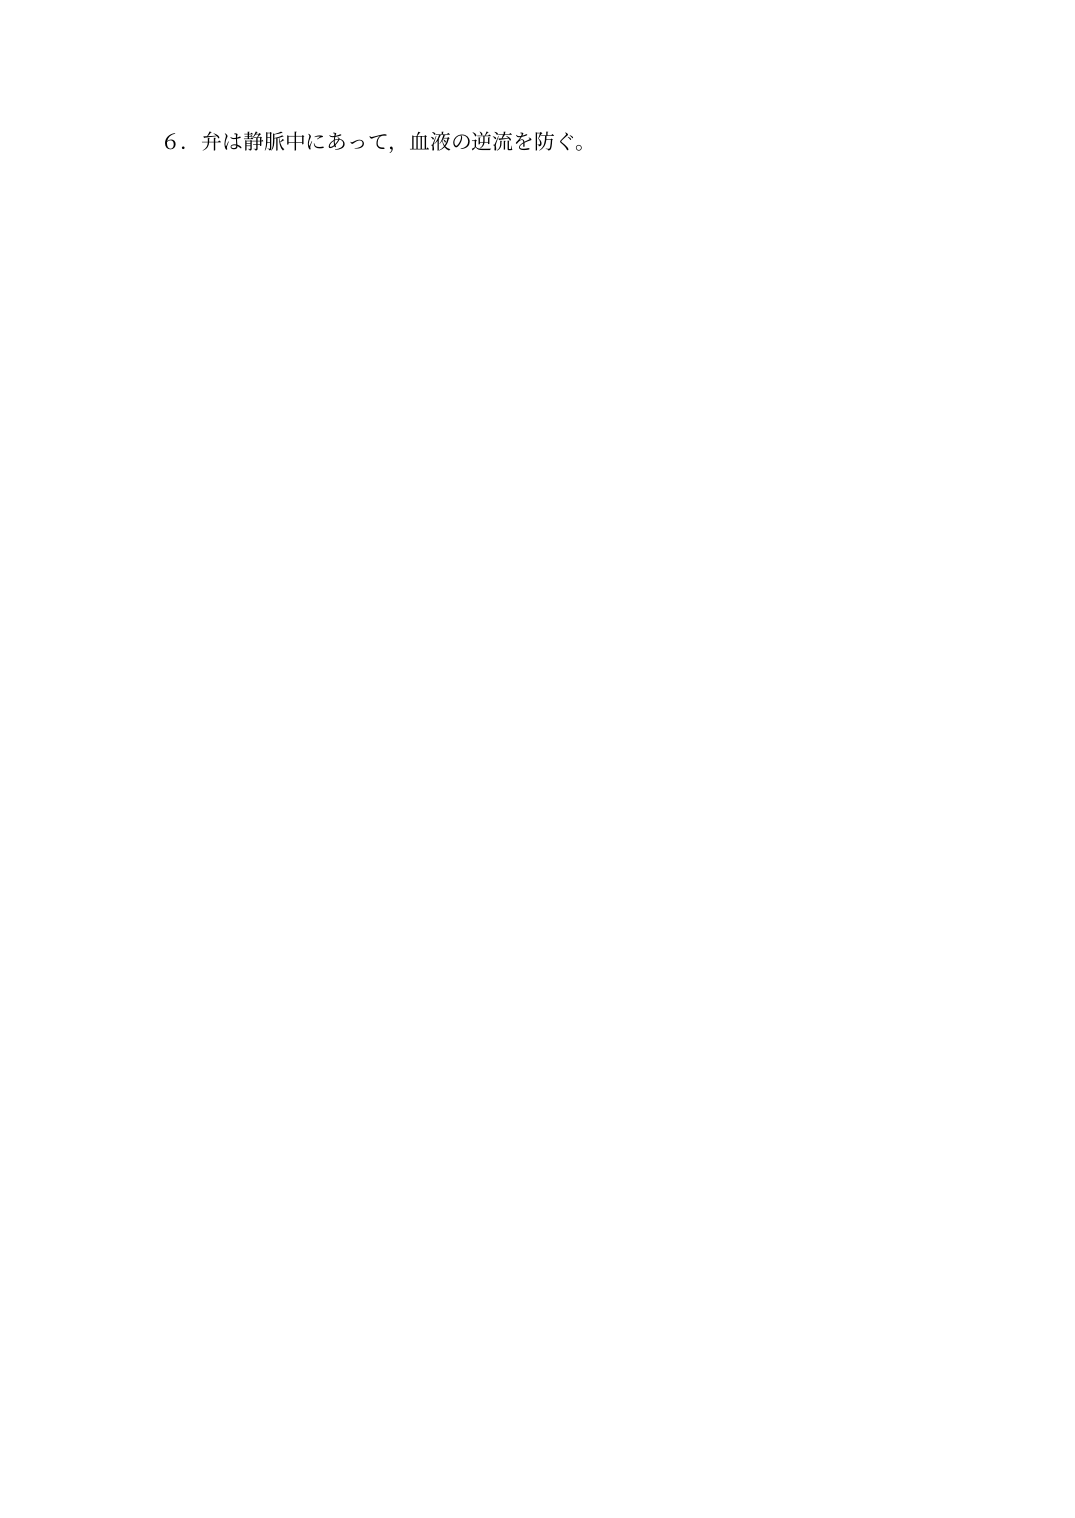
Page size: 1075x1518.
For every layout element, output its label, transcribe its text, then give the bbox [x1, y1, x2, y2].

text ６．弁は静脈中にあって，血液の逆流を防ぐ。 [160, 121, 957, 159]
